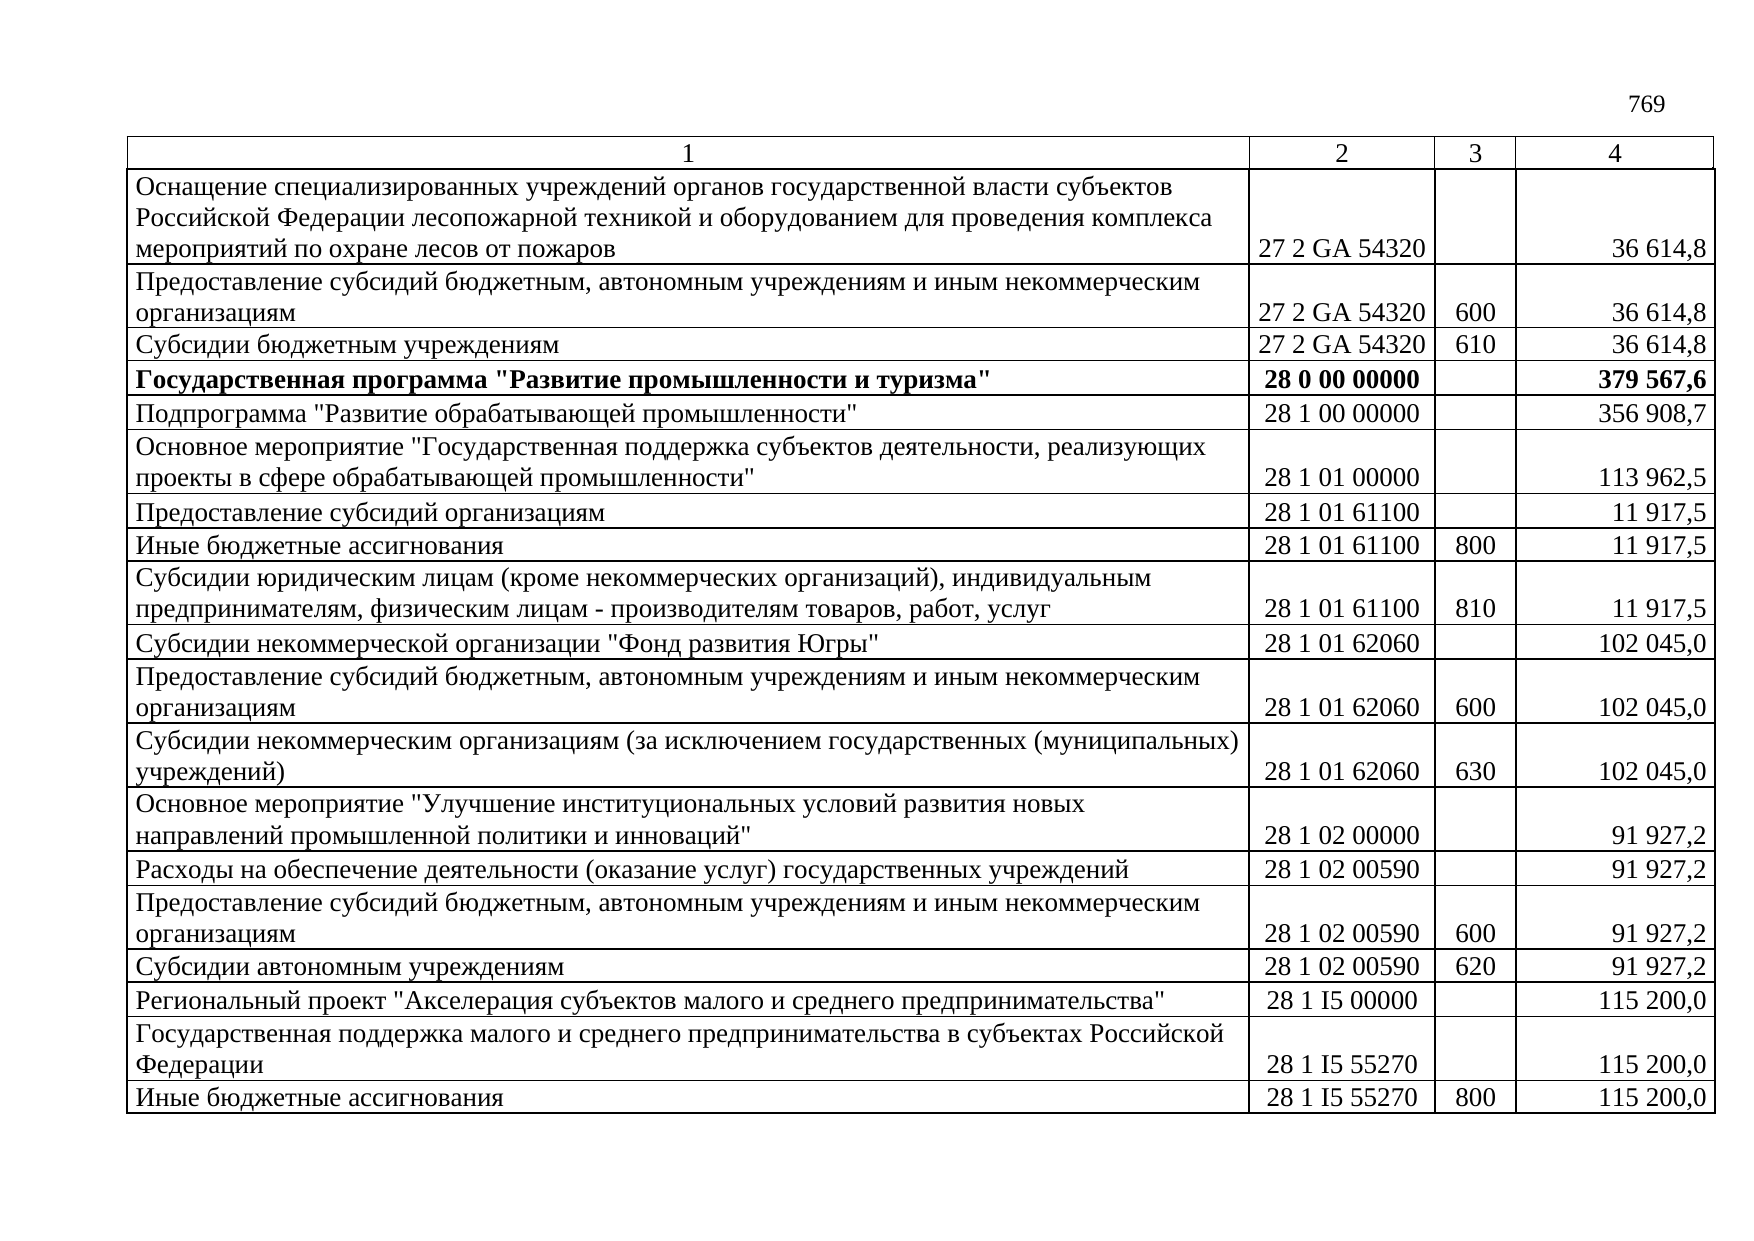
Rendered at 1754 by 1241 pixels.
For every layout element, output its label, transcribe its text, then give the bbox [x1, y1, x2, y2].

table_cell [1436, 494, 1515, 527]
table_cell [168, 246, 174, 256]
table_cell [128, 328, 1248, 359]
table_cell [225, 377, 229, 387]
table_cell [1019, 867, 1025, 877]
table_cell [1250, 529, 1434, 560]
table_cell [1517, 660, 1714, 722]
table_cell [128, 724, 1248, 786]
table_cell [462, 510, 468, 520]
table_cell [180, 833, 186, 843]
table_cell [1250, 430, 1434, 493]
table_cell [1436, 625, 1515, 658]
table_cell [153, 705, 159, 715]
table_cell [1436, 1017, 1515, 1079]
table_header 4 [1516, 137, 1713, 168]
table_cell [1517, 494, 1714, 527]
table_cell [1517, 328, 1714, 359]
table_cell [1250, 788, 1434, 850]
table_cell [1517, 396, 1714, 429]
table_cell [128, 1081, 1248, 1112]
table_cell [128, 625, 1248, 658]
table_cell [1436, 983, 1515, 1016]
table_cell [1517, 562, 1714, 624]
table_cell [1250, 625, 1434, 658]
table_header 3 [1435, 137, 1515, 168]
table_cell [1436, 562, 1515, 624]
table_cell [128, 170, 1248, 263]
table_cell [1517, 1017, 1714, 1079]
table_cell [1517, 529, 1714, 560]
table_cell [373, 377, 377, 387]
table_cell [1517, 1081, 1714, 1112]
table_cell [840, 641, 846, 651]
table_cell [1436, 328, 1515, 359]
table_header 2 [1250, 137, 1434, 168]
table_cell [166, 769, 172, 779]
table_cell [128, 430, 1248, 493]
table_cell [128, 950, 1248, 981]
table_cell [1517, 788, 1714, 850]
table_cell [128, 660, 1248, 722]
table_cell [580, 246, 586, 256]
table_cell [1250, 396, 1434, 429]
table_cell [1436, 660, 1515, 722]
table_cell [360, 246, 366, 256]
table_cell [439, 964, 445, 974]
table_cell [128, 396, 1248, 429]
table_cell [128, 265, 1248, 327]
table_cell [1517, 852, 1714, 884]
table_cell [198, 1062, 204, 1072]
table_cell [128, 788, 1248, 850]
table_header 1 [128, 137, 1249, 168]
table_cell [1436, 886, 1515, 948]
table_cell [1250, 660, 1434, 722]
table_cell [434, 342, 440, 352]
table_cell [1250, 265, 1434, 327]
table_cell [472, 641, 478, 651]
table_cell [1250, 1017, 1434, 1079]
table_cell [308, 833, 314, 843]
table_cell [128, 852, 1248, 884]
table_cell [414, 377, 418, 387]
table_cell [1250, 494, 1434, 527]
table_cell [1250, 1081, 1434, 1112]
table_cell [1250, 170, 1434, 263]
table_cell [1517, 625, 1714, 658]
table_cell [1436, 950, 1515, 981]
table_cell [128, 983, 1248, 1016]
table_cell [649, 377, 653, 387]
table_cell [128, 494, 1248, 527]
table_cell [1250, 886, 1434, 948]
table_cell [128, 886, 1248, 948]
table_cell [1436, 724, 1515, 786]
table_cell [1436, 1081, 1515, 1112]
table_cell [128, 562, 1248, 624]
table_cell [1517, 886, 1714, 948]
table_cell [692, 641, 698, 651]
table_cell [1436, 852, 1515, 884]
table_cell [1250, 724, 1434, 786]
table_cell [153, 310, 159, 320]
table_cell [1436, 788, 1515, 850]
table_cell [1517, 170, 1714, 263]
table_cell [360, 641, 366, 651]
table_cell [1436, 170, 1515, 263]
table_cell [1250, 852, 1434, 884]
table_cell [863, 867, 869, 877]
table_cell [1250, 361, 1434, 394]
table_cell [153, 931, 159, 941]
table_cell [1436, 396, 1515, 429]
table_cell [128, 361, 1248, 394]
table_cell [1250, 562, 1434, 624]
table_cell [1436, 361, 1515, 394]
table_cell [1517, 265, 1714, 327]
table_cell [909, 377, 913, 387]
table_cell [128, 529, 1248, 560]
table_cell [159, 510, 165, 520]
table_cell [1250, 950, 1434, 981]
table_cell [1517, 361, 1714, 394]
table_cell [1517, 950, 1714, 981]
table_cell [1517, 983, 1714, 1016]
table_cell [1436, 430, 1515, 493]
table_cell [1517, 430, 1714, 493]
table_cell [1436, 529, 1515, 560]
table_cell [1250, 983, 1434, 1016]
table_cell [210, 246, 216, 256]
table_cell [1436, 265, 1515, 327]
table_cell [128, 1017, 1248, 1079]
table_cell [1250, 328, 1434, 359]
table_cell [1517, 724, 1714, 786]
